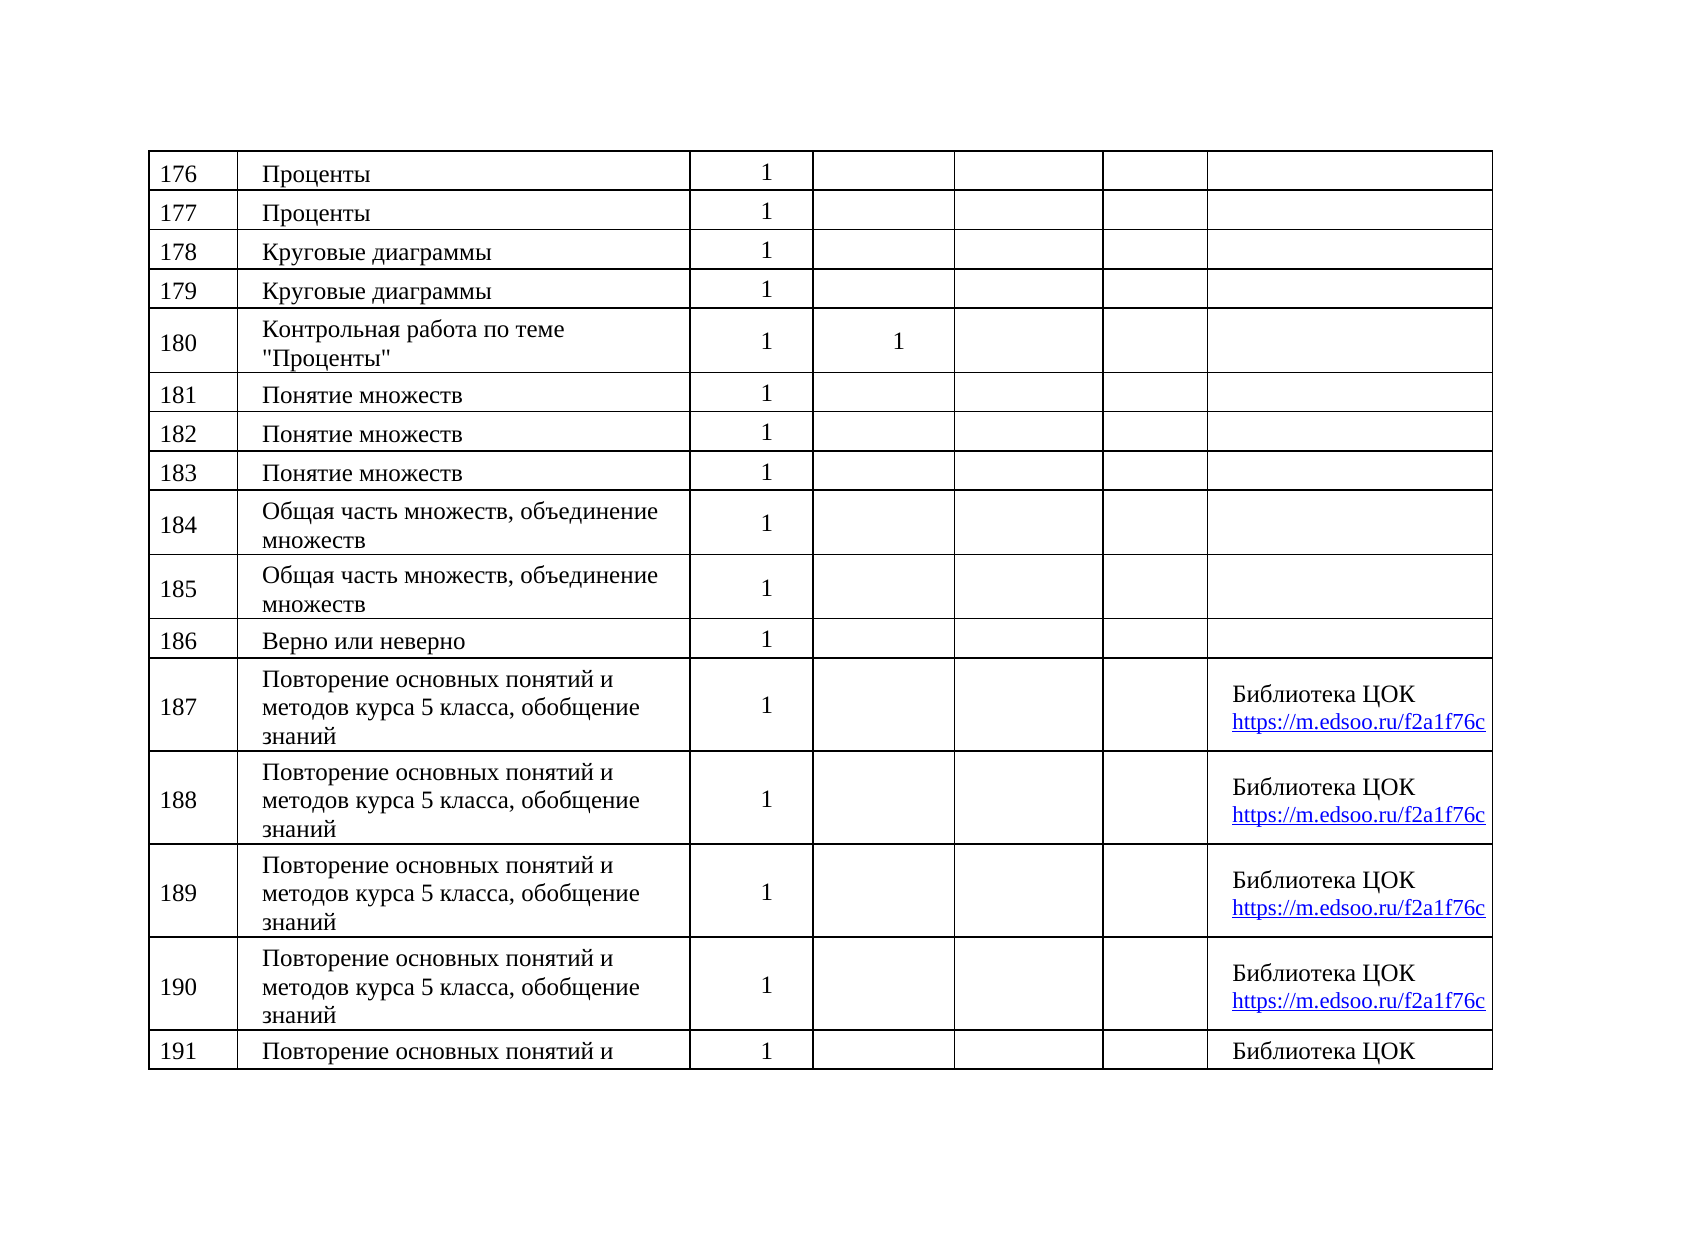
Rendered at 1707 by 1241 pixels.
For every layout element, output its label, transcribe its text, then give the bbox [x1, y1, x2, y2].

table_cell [1208, 1031, 1492, 1068]
table_cell [814, 230, 954, 268]
table_cell 1 [691, 491, 812, 553]
table_cell 180 [150, 309, 237, 371]
table_cell Понятие множеств [238, 373, 689, 411]
table_cell Библиотека ЦОК https://m.edsoo.ru/f2a1f76c [1208, 845, 1492, 936]
table_cell [955, 938, 1102, 1029]
table_cell [1104, 230, 1207, 268]
table_cell 1 [691, 230, 812, 268]
table_cell [955, 845, 1102, 936]
table_cell [1208, 152, 1492, 189]
table_cell [955, 659, 1102, 750]
table_cell [1104, 555, 1207, 618]
table_cell [814, 752, 954, 843]
table_cell [955, 230, 1102, 268]
table_cell [955, 752, 1102, 843]
table_cell [955, 373, 1102, 411]
table_cell Библиотека ЦОК https://m.edsoo.ru/f2a1f76c [1208, 659, 1492, 750]
table_cell [1208, 230, 1492, 268]
table_cell [1104, 152, 1207, 189]
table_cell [238, 938, 689, 1029]
table_cell [1104, 373, 1207, 411]
table_cell [1104, 309, 1207, 371]
table_cell 177 [150, 191, 237, 228]
table_cell Проценты [238, 152, 689, 189]
table_cell 179 [150, 270, 237, 307]
table_cell [814, 1031, 954, 1068]
table_cell [1208, 412, 1492, 450]
table_cell 182 [150, 412, 237, 450]
table_cell 178 [150, 230, 237, 268]
table_cell [955, 270, 1102, 307]
table_cell 183 [150, 452, 237, 489]
table_cell [1208, 191, 1492, 228]
table_cell 184 [150, 491, 237, 553]
table_cell [955, 152, 1102, 189]
table_cell 1 [691, 659, 812, 750]
table_cell 1 [691, 845, 812, 936]
table_cell [814, 152, 954, 189]
table_cell [814, 270, 954, 307]
table_cell 1 [691, 412, 812, 450]
table_cell [1208, 555, 1492, 618]
table_cell 185 [150, 555, 237, 618]
table_cell [1104, 1031, 1207, 1068]
table_cell [1208, 452, 1492, 489]
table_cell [238, 1031, 689, 1068]
table_cell [814, 659, 954, 750]
table_cell Понятие множеств [238, 452, 689, 489]
table_cell [814, 491, 954, 553]
table_cell Повторение основных понятий и методов курса 5 класса, обобщение знаний [238, 845, 689, 936]
table_cell Проценты [238, 191, 689, 228]
table_cell [1104, 659, 1207, 750]
table_cell [1104, 452, 1207, 489]
table_cell [955, 412, 1102, 450]
table_cell Круговые диаграммы [238, 230, 689, 268]
table_cell [1104, 191, 1207, 228]
table_cell [1104, 752, 1207, 843]
table_cell 186 [150, 619, 237, 657]
table_cell Верно или неверно [238, 619, 689, 657]
table_cell [1104, 845, 1207, 936]
table_cell 1 [814, 309, 954, 371]
table_cell [955, 309, 1102, 371]
table_cell 181 [150, 373, 237, 411]
table_cell [1208, 491, 1492, 553]
table_cell Общая часть множеств, объединение множеств [238, 491, 689, 553]
table_cell [814, 938, 954, 1029]
table_cell [814, 555, 954, 618]
table_cell [1104, 619, 1207, 657]
table_cell 176 [150, 152, 237, 189]
table_cell 1 [691, 752, 812, 843]
table_cell [814, 412, 954, 450]
table_cell 188 [150, 752, 237, 843]
table_cell [955, 452, 1102, 489]
table_cell Библиотека ЦОК https://m.edsoo.ru/f2a1f76c [1208, 752, 1492, 843]
table_cell Круговые диаграммы [238, 270, 689, 307]
table_cell Понятие множеств [238, 412, 689, 450]
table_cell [1208, 938, 1492, 1029]
table_cell [1208, 270, 1492, 307]
table_cell 1 [691, 555, 812, 618]
table_cell 187 [150, 659, 237, 750]
table_cell [1104, 412, 1207, 450]
table_cell 190 [150, 938, 237, 1029]
table_cell [955, 555, 1102, 618]
table_cell 1 [691, 452, 812, 489]
table_cell [1208, 619, 1492, 657]
table_cell Повторение основных понятий и методов курса 5 класса, обобщение знаний [238, 752, 689, 843]
table_cell [955, 191, 1102, 228]
table_cell [814, 452, 954, 489]
table_cell 1 [691, 1031, 812, 1068]
table_cell 1 [691, 191, 812, 228]
table_cell Общая часть множеств, объединение множеств [238, 555, 689, 618]
table_cell [1208, 309, 1492, 371]
table_cell [814, 373, 954, 411]
table_cell [955, 1031, 1102, 1068]
table_cell [1208, 373, 1492, 411]
table_cell [1104, 938, 1207, 1029]
table_cell Повторение основных понятий и методов курса 5 класса, обобщение знаний [238, 659, 689, 750]
table_cell 1 [691, 938, 812, 1029]
table_cell 189 [150, 845, 237, 936]
table_cell 1 [691, 152, 812, 189]
table_cell [1104, 270, 1207, 307]
table_cell [814, 619, 954, 657]
table_cell 1 [691, 619, 812, 657]
table_cell 1 [691, 309, 812, 371]
table_cell [814, 191, 954, 228]
table_cell 1 [691, 270, 812, 307]
table_cell 191 [150, 1031, 237, 1068]
table_cell Контрольная работа по теме "Проценты" [238, 309, 689, 371]
table_cell 1 [691, 373, 812, 411]
table_cell [955, 491, 1102, 553]
table_cell [955, 619, 1102, 657]
table_cell [1104, 491, 1207, 553]
table_cell [814, 845, 954, 936]
